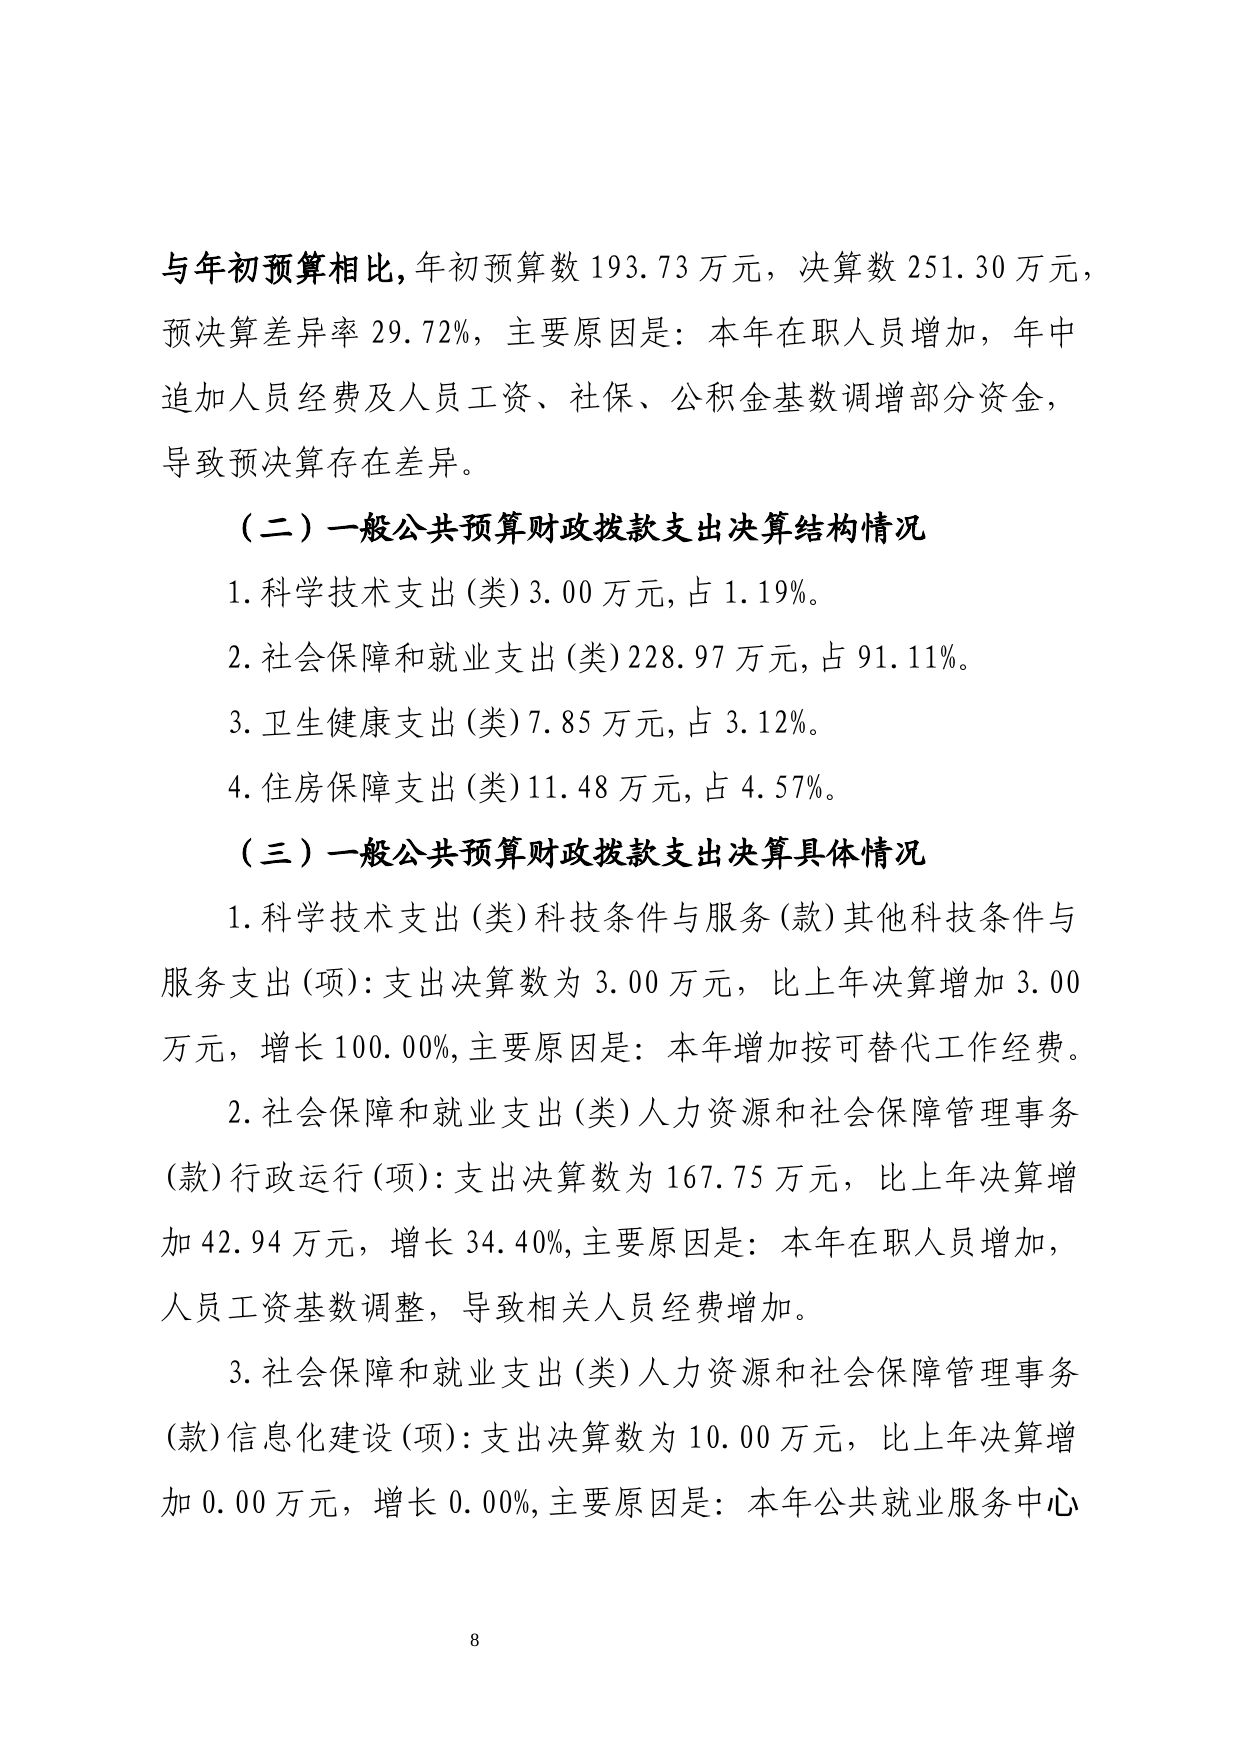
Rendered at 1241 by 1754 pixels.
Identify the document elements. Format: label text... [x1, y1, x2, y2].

text 2.社会保障和就业支出(类)人力资源和社会保障管理事务(款)行政运行(项):支出决算数为167.75万元，比上年决算增加42.94万元，增长34.40%,主要原因是：本年在职人员增加，人员工资基数调整，导致相关人员经费增加。 [159, 1078, 1081, 1338]
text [159, 233, 1081, 493]
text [159, 1338, 1081, 1533]
text 3.卫生健康支出(类)7.85万元,占3.12%。 [159, 688, 1081, 753]
text （二）一般公共预算财政拨款支出决算结构情况 [159, 493, 1081, 558]
text 2.社会保障和就业支出(类)228.97万元,占91.11%。 [159, 623, 1081, 688]
text 4.住房保障支出(类)11.48万元,占4.57%。 [159, 753, 1081, 818]
text （三）一般公共预算财政拨款支出决算具体情况 [159, 818, 1081, 883]
text 1.科学技术支出(类)科技条件与服务(款)其他科技条件与服务支出(项):支出决算数为3.00万元，比上年决算增加3.00万元，增长100.00%,主要原因是：本年增加按可替代工作经费。 [159, 883, 1081, 1078]
text 1.科学技术支出(类)3.00万元,占1.19%。 [159, 558, 1081, 623]
